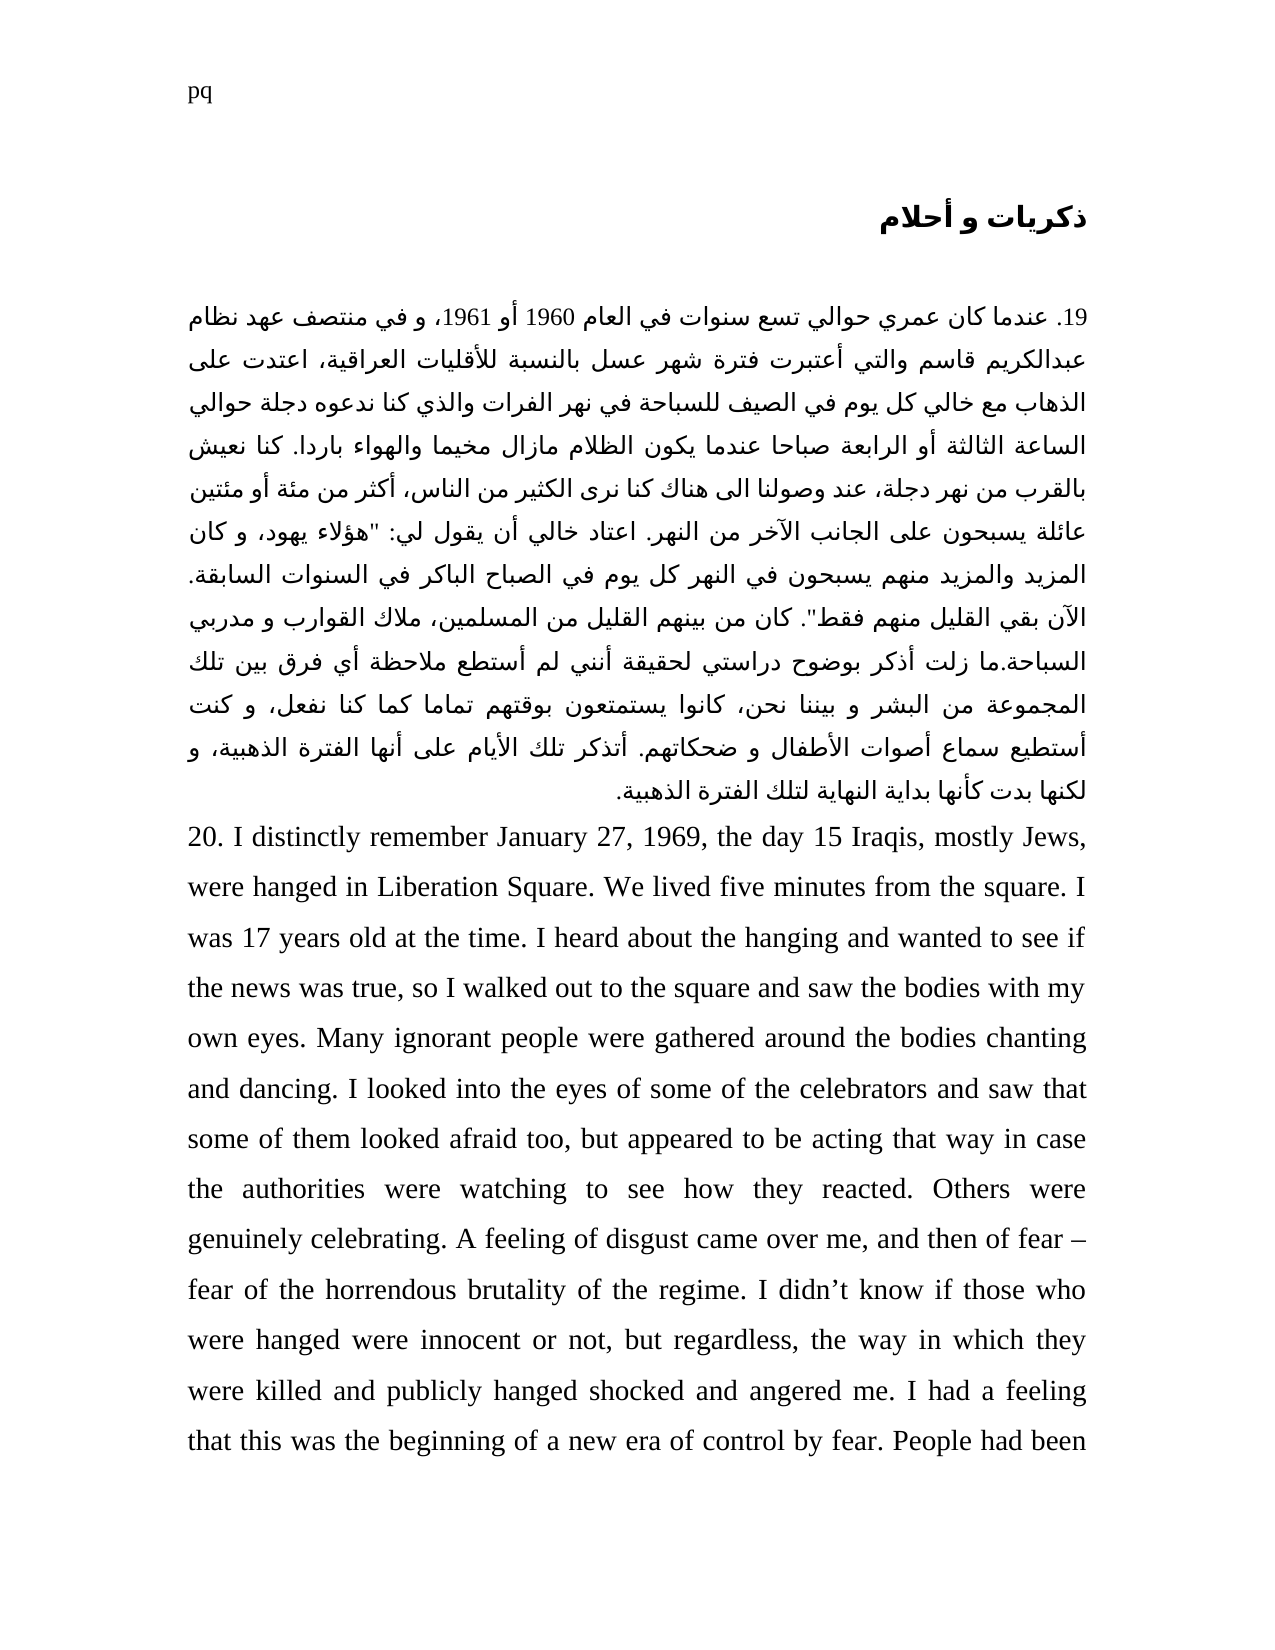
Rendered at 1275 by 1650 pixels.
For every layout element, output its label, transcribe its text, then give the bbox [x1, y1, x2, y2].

text 19. عندما كان عمري حوالي تسع سنوات في العام 1960 أو 1961، و في منتصف عهد نظام عبدالكريم قاسم والتي أعتبرت فترة شهر عسل بالنسبة للأقليات العراقية، اعتدت على الذهاب مع خالي كل يوم في الصيف للسباحة في نهر الفرات والذي كنا ندعوه دجلة حوالي الساعة الثالثة أو الرابعة صباحا عندما يكون الظلام مازال مخيما والهواء باردا. كنا نعيش بالقرب من نهر دجلة، عند وصولنا الى هناك كنا نرى الكثير من الناس، أكثر من مئة أو مئتين عائلة يسبحون على الجانب الآخر من النهر. اعتاد خالي أن يقول لي: "هؤلاء يهود، و كان المزيد والمزيد منهم يسبحون في النهر كل يوم في الصباح الباكر في السنوات السابقة. الآن بقي القليل منهم فقط". كان من بينهم القليل من المسلمين، ملاك القوارب و مدربي السباحة.ما زلت أذكر بوضوح دراستي لحقيقة أنني لم أستطع ملاحظة أي فرق بين تلك المجموعة من البشر و بيننا نحن، كانوا يستمتعون بوقتهم تماما كما كنا نفعل، و كنت أستطيع سماع أصوات الأطفال و ضحكاتهم. أتذكر تلك الأيام على أنها الفترة الذهبية، و لكنها بدت كأنها بداية النهاية لتلك الفترة الذهبية. [187, 302, 1087, 805]
text ذكريات و أحلام [187, 200, 1087, 234]
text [187, 819, 1087, 1456]
